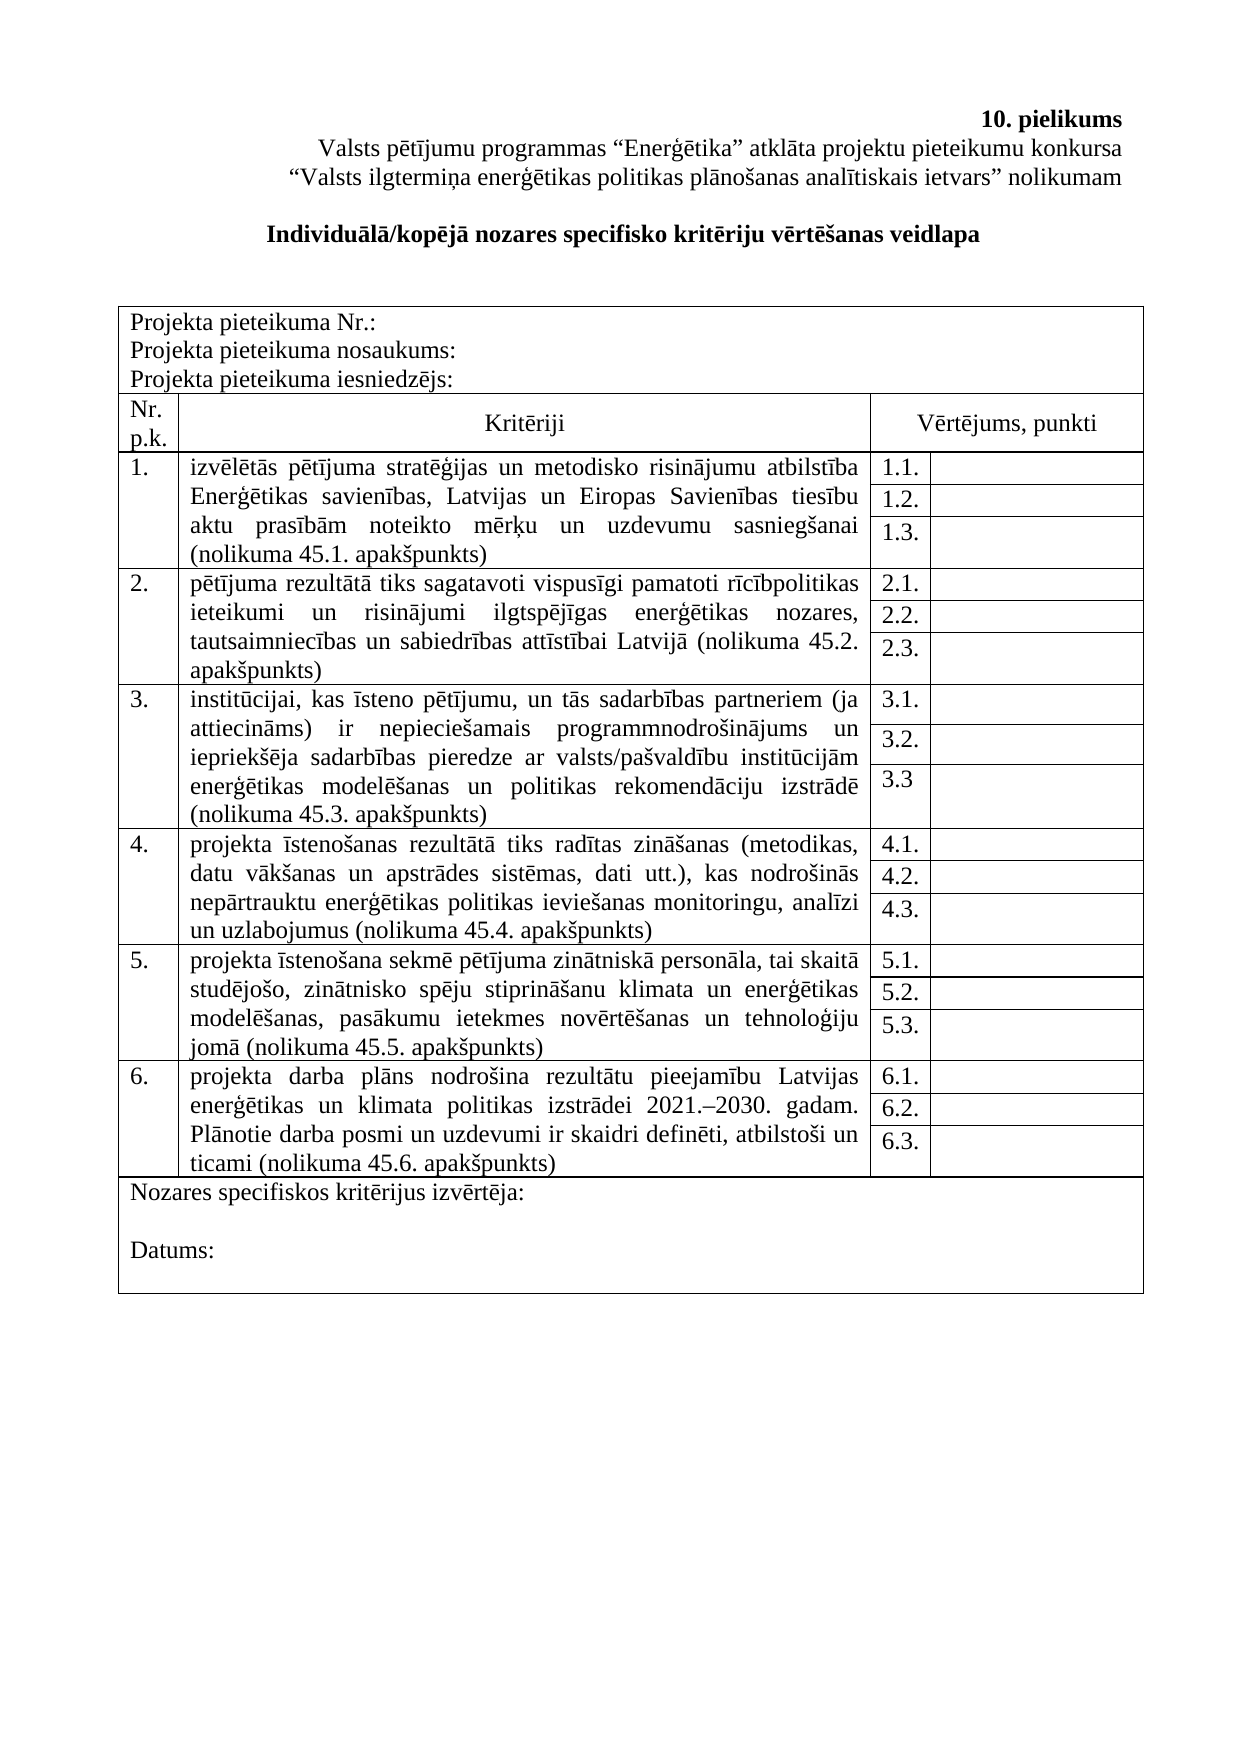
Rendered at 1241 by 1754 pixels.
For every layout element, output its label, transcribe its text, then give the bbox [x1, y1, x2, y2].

table_cell 6.2. [871, 1094, 930, 1125]
table_cell projekta īstenošanas rezultātā tiks radītas zināšanas (metodikas, datu vākšanas un apstrādes sistēmas, dati utt.), kas nodrošinās nepārtrauktu enerģētikas politikas ieviešanas monitoringu, analīzi un uzlabojumus (nolikuma 45.4. apakšpunkts) [179, 829, 870, 944]
table_cell 5. [119, 945, 178, 1060]
table_cell 2.1. [871, 569, 930, 599]
table_cell 3. [119, 685, 178, 828]
table_cell [931, 894, 1143, 944]
table_cell 3.3 [871, 765, 930, 828]
table_cell [931, 633, 1143, 683]
table_cell 6.1. [871, 1061, 930, 1092]
table_cell 6.3. [871, 1126, 930, 1176]
table_cell [931, 978, 1143, 1009]
table_cell Kritēriji [179, 394, 870, 451]
table_cell 3.2. [871, 725, 930, 763]
table_cell 2.3. [871, 633, 930, 683]
table_cell 1.3. [871, 517, 930, 567]
table_cell 1.2. [871, 485, 930, 516]
table_cell [931, 485, 1143, 516]
table_cell Nozares specifiskos kritērijus izvērtēja: Datums: [119, 1178, 1143, 1292]
table_cell institūcijai, kas īsteno pētījumu, un tās sadarbības partneriem (ja attiecināms) ir nepieciešamais programmnodrošinājums un iepriekšēja sadarbības pieredze ar valsts/pašvaldību institūcijām enerģētikas modelēšanas un politikas rekomendāciju izstrādē (nolikuma 45.3. apakšpunkts) [179, 685, 870, 828]
table_cell [931, 569, 1143, 599]
table_cell [931, 1010, 1143, 1060]
table_cell [931, 1061, 1143, 1092]
table_cell 6. [119, 1061, 178, 1176]
table_cell 3.1. [871, 685, 930, 723]
table_cell 5.3. [871, 1010, 930, 1060]
table_cell [931, 765, 1143, 828]
table_cell [931, 517, 1143, 567]
table_cell 2. [119, 569, 178, 683]
table_cell 2.2. [871, 601, 930, 632]
table_cell [931, 725, 1143, 763]
table_cell [931, 1126, 1143, 1176]
table_cell 4.1. [871, 829, 930, 860]
text Individuālā/kopējā nozares specifisko kritēriju vērtēšanas veidlapa [118, 219, 1122, 248]
table_cell izvēlētās pētījuma stratēģijas un metodisko risinājumu atbilstība Enerģētikas savienības, Latvijas un Eiropas Savienības tiesību aktu prasībām noteikto mērķu un uzdevumu sasniegšanai (nolikuma 45.1. apakšpunkts) [179, 453, 870, 567]
table_cell 4.2. [871, 861, 930, 893]
table_cell 5.2. [871, 978, 930, 1009]
text 10. pielikums [118, 104, 1122, 133]
table_cell Vērtējums, punkti [871, 394, 1143, 451]
table_cell [931, 601, 1143, 632]
table_cell projekta īstenošana sekmē pētījuma zinātniskā personāla, tai skaitā studējošo, zinātnisko spēju stiprināšanu klimata un enerģētikas modelēšanas, pasākumu ietekmes novērtēšanas un tehnoloģiju jomā (nolikuma 45.5. apakšpunkts) [179, 945, 870, 1060]
table_cell Nr. p.k. [119, 394, 178, 451]
table_cell [931, 1094, 1143, 1125]
text “Valsts ilgtermiņa enerģētikas politikas plānošanas analītiskais ietvars” nolikumam [118, 162, 1122, 191]
table_cell [931, 453, 1143, 483]
table_cell 4. [119, 829, 178, 944]
table_cell 1. [119, 453, 178, 567]
table_cell [931, 945, 1143, 976]
table_cell projekta darba plāns nodrošina rezultātu pieejamību Latvijas enerģētikas un klimata politikas izstrādei 2021.–2030. gadam. Plānotie darba posmi un uzdevumi ir skaidri definēti, atbilstoši un ticami (nolikuma 45.6. apakšpunkts) [179, 1061, 870, 1176]
table_cell pētījuma rezultātā tiks sagatavoti vispusīgi pamatoti rīcībpolitikas ieteikumi un risinājumi ilgtspējīgas enerģētikas nozares, tautsaimniecības un sabiedrības attīstībai Latvijā (nolikuma 45.2. apakšpunkts) [179, 569, 870, 683]
table_cell [931, 861, 1143, 893]
table_cell [931, 829, 1143, 860]
table_header Projekta pieteikuma Nr.: Projekta pieteikuma nosaukums: Projekta pieteikuma iesniedzējs: [119, 307, 1143, 393]
table_cell 1.1. [871, 453, 930, 483]
text Valsts pētījumu programmas “Enerģētika” atklāta projektu pieteikumu konkursa [118, 133, 1122, 162]
table_cell 5.1. [871, 945, 930, 976]
table_cell 4.3. [871, 894, 930, 944]
table_cell [931, 685, 1143, 723]
